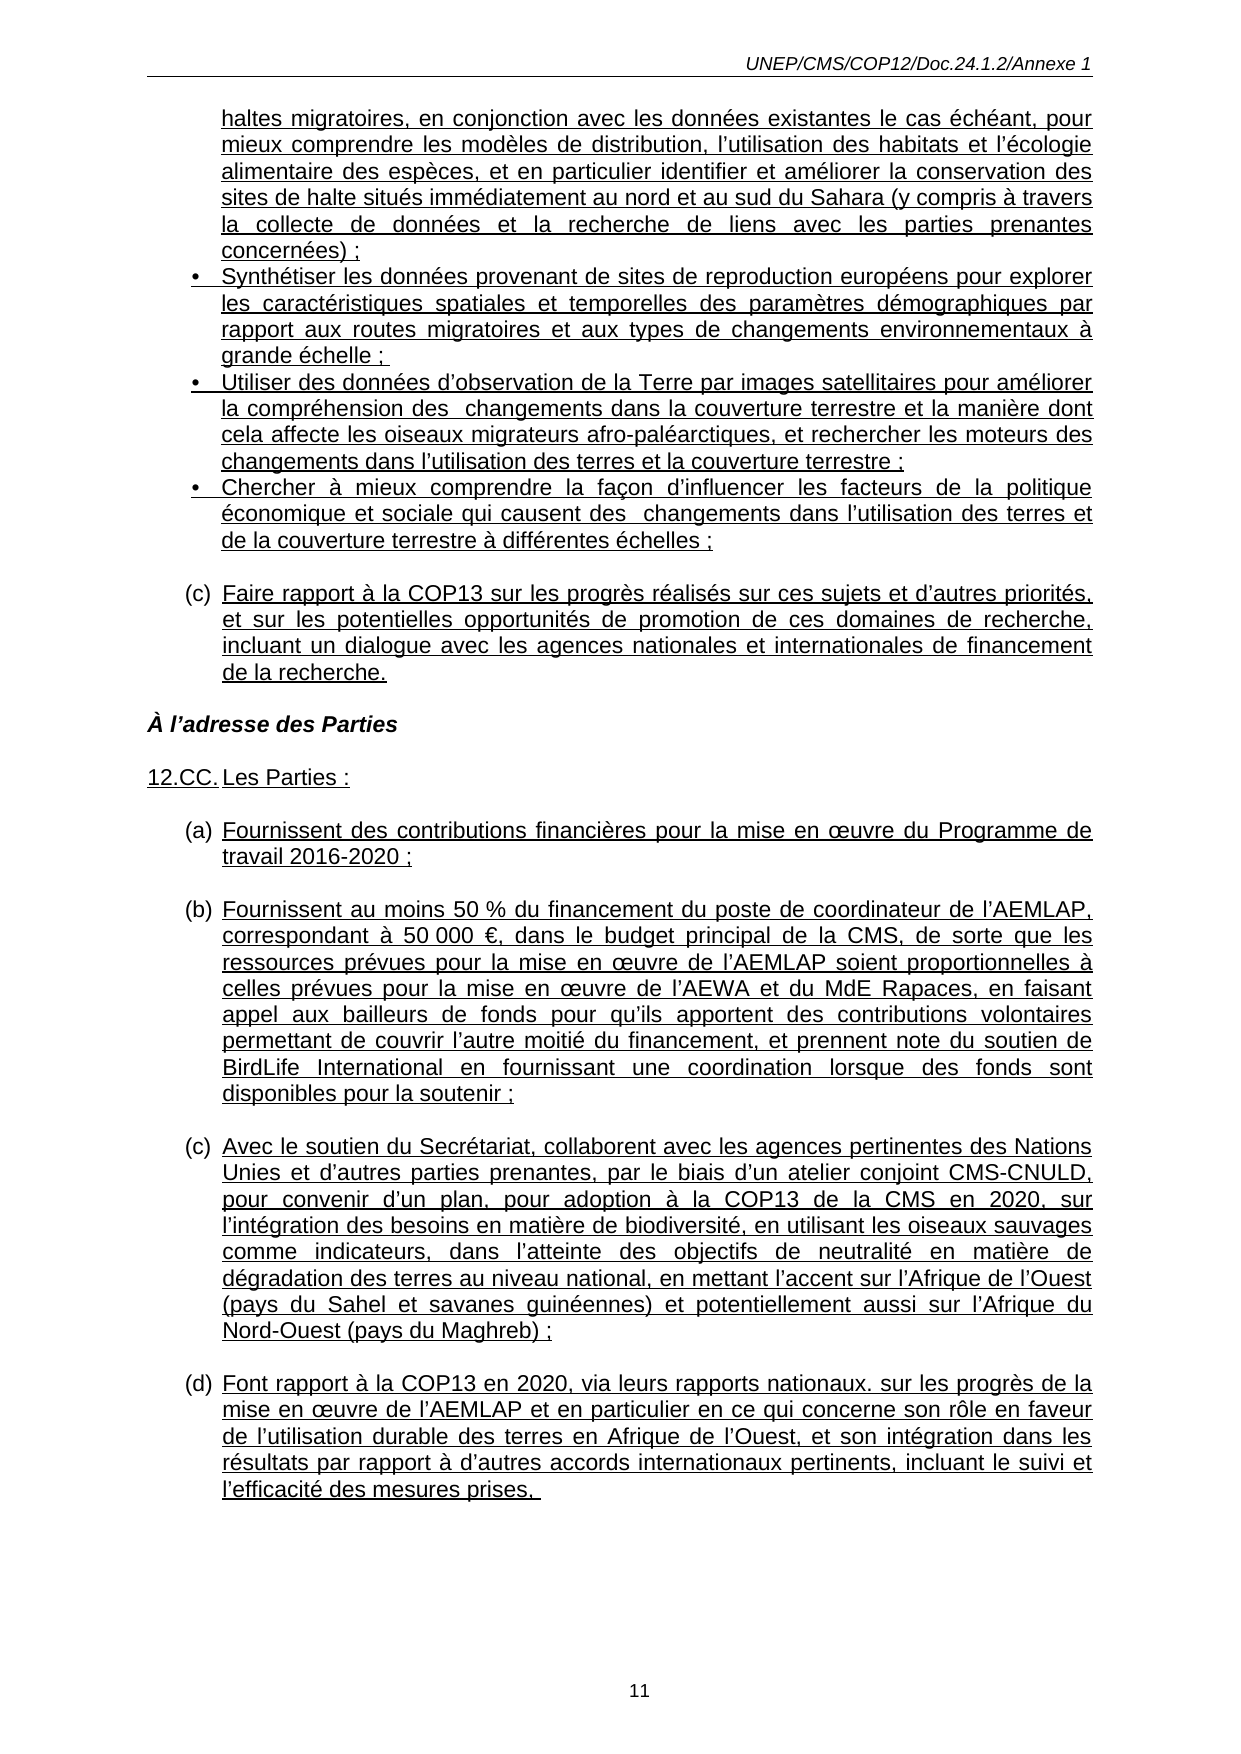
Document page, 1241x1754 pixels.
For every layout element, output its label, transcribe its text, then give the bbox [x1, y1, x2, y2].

list Fournissent des contributions financières pour la mise en œuvre du Programme de travail 2016-2020 ; [184, 817, 1093, 869]
text À l’adresse des Parties [147, 711, 1093, 738]
text 12.CC. Les Parties : [147, 764, 1093, 790]
text • Utiliser des données d’observation de la Terre par images satellitaires pour améliorer la compréhension des changements dans la couverture terrestre et la manière dont cela affecte les oiseaux migrateurs afro-paléarctiques, et rechercher les moteurs des changements dans l’utilisation des terres et la couverture terrestre ; [191, 369, 1093, 391]
text • Synthétiser les données provenant de sites de reproduction européens pour explorer les caractéristiques spatiales et temporelles des paramètres démographiques par rapport aux routes migratoires et aux types de changements environnementaux à grande échelle ; [191, 263, 1093, 286]
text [191, 105, 1093, 263]
text • Utiliser des données d’observation de la Terre par images satellitaires pour améliorer la compréhension des changements dans la couverture terrestre et la manière dont cela affecte les oiseaux migrateurs afro-paléarctiques, et rechercher les moteurs des changements dans l’utilisation des terres et la couverture terrestre ; [191, 393, 1093, 474]
text • Chercher à mieux comprendre la façon d’influencer les facteurs de la politique économique et sociale qui causent des changements dans l’utilisation des terres et de la couverture terrestre à différentes échelles ; [191, 474, 1093, 553]
list Font rapport à la COP13 en 2020, via leurs rapports nationaux. sur les progrès de la mise en œuvre de l’AEMLAP et en particulier en ce qui concerne son rôle en faveur de l’utilisation durable des terres en Afrique de l’Ouest, et son intégration dans les résultats par rapport à d’autres accords internationaux pertinents, incluant le suivi et l’efficacité des mesures prises, [184, 1370, 1093, 1502]
text • Synthétiser les données provenant de sites de reproduction européens pour explorer les caractéristiques spatiales et temporelles des paramètres démographiques par rapport aux routes migratoires et aux types de changements environnementaux à grande échelle ; [191, 287, 1093, 369]
list Faire rapport à la COP13 sur les progrès réalisés sur ces sujets et d’autres priorités, et sur les potentielles opportunités de promotion de ces domaines de recherche, incluant un dialogue avec les agences nationales et internationales de financement de la recherche. [184, 579, 1093, 685]
list Avec le soutien du Secrétariat, collaborent avec les agences pertinentes des Nations Unies et d’autres parties prenantes, par le biais d’un atelier conjoint CMS-CNULD, pour convenir d’un plan, pour adoption à la COP13 de la CMS en 2020, sur l’intégration des besoins en matière de biodiversité, en utilisant les oiseaux sauvages comme indicateurs, dans l’atteinte des objectifs de neutralité en matière de dégradation des terres au niveau national, en mettant l’accent sur l’Afrique de l’Ouest (pays du Sahel et savanes guinéennes) et potentiellement aussi sur l’Afrique du Nord-Ouest (pays du Maghreb) ; [184, 1133, 1093, 1344]
list Fournissent au moins 50 % du financement du poste de coordinateur de l’AEMLAP, correspondant à 50 000 €, dans le budget principal de la CMS, de sorte que les ressources prévues pour la mise en œuvre de l’AEMLAP soient proportionnelles à celles prévues pour la mise en œuvre de l’AEWA et du MdE Rapaces, en faisant appel aux bailleurs de fonds pour qu’ils apportent des contributions volontaires permettant de couvrir l’autre moitié du financement, et prennent note du soutien de BirdLife International en fournissant une coordination lorsque des fonds sont disponibles pour la soutenir ; [184, 896, 1093, 1107]
